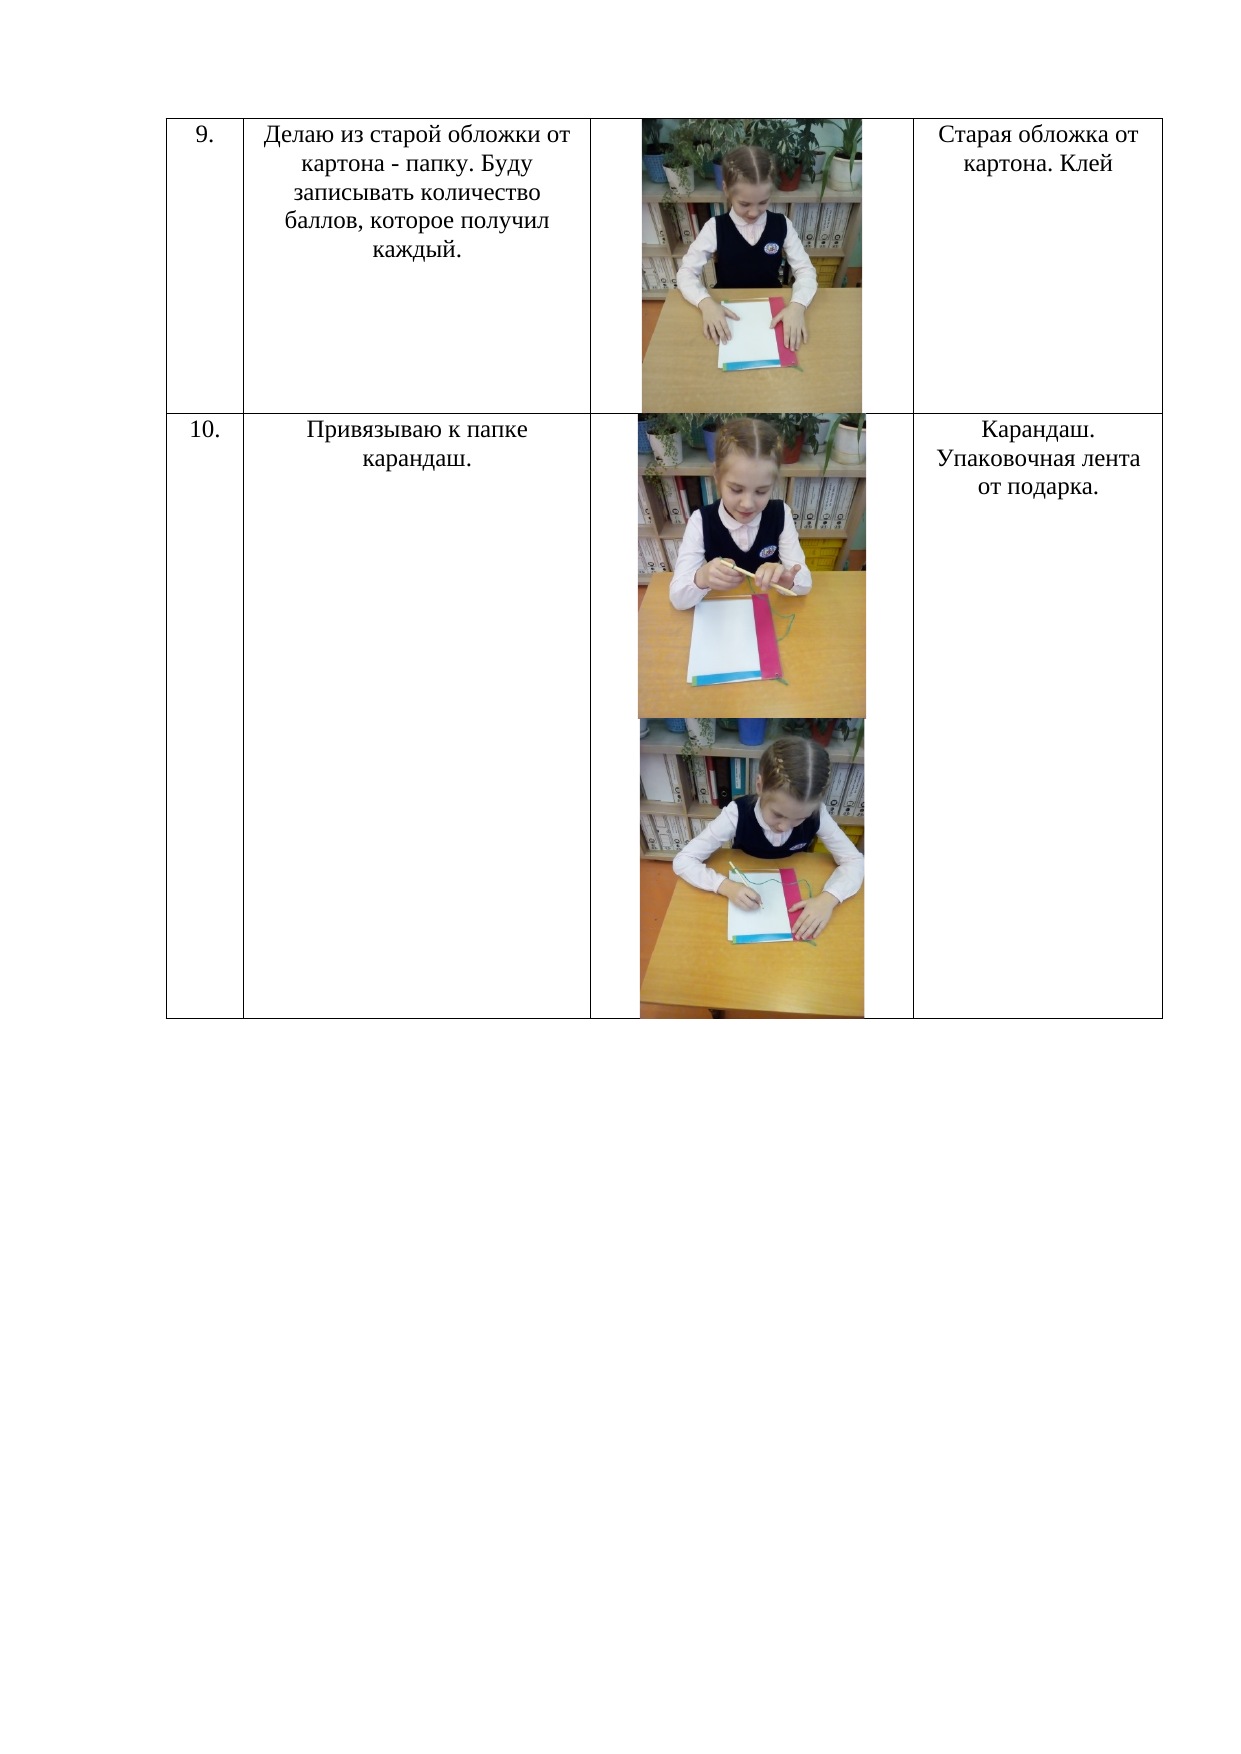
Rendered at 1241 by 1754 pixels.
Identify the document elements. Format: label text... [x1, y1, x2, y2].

table_cell [591, 414, 639, 1018]
table_cell Карандаш. Упаковочная лента от подарка. [914, 414, 1162, 1018]
table_cell Старая обложка от картона. Клей [914, 119, 1162, 413]
table_cell [865, 414, 913, 1018]
picture [637, 119, 867, 1019]
table_cell [591, 119, 641, 413]
table_cell 9. [167, 119, 243, 413]
table_cell Привязываю к папке карандаш. [244, 414, 590, 1018]
table_cell 10. [167, 414, 243, 1018]
table_cell [863, 119, 913, 413]
table_cell Делаю из старой обложки от картона - папку. Буду записывать количество баллов, которое получил каждый. [244, 119, 590, 413]
